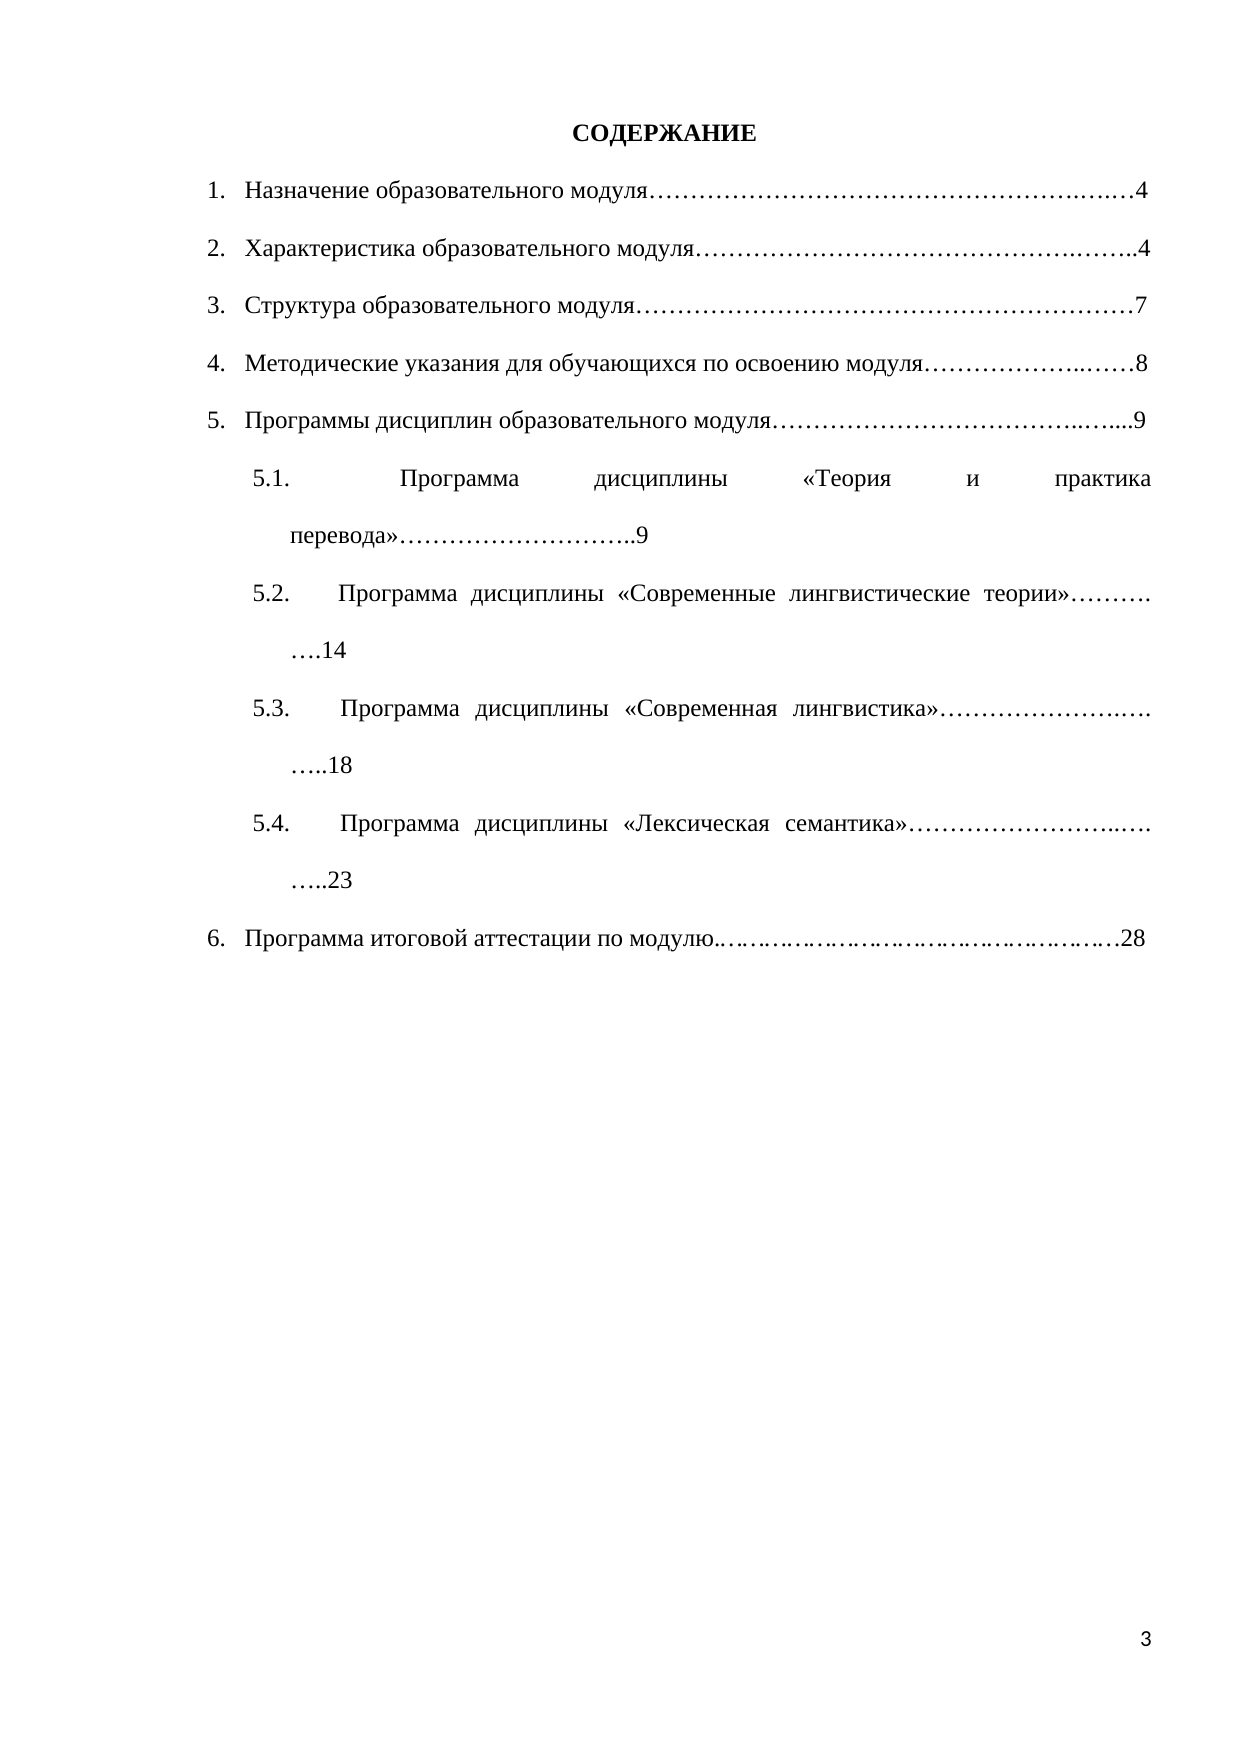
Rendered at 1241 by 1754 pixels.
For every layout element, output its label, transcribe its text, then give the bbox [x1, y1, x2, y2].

list Структура образовательного модуля……………………………………………………7 [207, 291, 1152, 319]
list Программа дисциплины «Теория и практика перевода»………………………..9 [252, 463, 1152, 549]
list Назначение образовательного модуля…………………………………………….….…4 [207, 176, 1152, 204]
list Программы дисциплин образовательного модуля………………………………..…....9 [207, 406, 1152, 434]
list Методические указания для обучающихся по освоению модуля………………..……8 [207, 348, 1152, 377]
list Программа дисциплины «Современные лингвистические теории»……….….14 [252, 578, 1152, 664]
list Программа дисциплины «Современная лингвистика»………………….….…..18 [252, 693, 1152, 779]
list Характеристика образовательного модуля……………………………………….……..4 [207, 233, 1152, 262]
text Содержание [177, 118, 1152, 147]
list Программа дисциплины «Лексическая семантика»……………………..….…..23 [252, 808, 1152, 894]
list Программа итоговой аттестации по модулю.………………………………………………28 [207, 923, 1152, 952]
